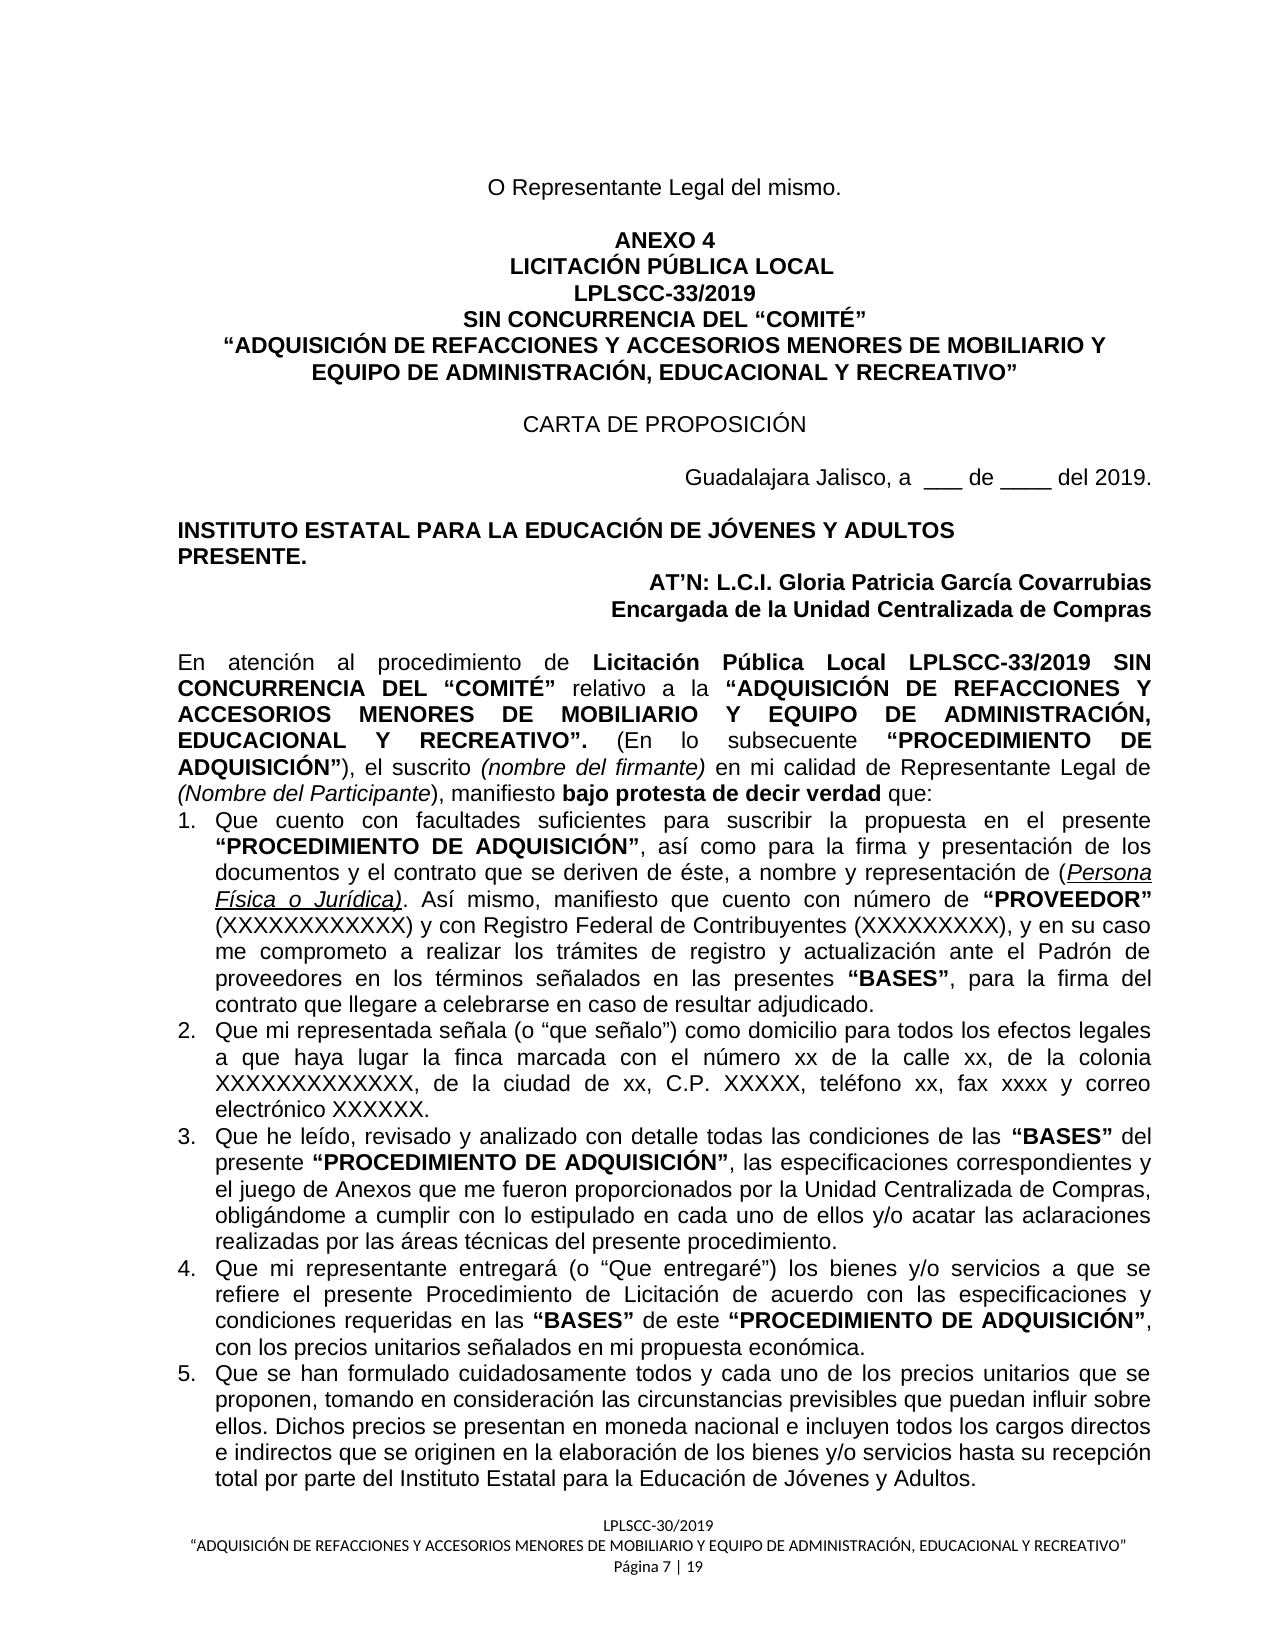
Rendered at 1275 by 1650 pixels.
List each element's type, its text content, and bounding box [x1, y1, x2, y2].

text LPLSCC-33/2019 [177, 279, 1152, 306]
text Encargada de la Unidad Centralizada de Compras [177, 596, 1152, 622]
text Guadalajara Jalisco, a ___ de ____ del 2019. [177, 464, 1152, 490]
text O Representante Legal del mismo. [177, 174, 1152, 200]
text AT’N: L.C.I. Gloria Patricia García Covarrubias [177, 569, 1152, 596]
list Que se han formulado cuidadosamente todos y cada uno de los precios unitarios que se proponen, tomando en consideración las circunstancias previsibles que puedan influir sobre ellos. Dichos precios se presentan en moneda nacional e incluyen todos los cargos directos e indirectos que se originen en la elaboración de los bienes y/o servicios hasta su recepción total por parte del Instituto Estatal para la Educación de Jóvenes y Adultos. [177, 1360, 1152, 1492]
list Que mi representante entregará (o “Que entregaré”) los bienes y/o servicios a que se refiere el presente Procedimiento de Licitación de acuerdo con las especificaciones y condiciones requeridas en las “BASES” de este “PROCEDIMIENTO DE ADQUISICIÓN”, con los precios unitarios señalados en mi propuesta económica. [177, 1254, 1152, 1360]
list Que mi representada señala (o “que señalo”) como domicilio para todos los efectos legales a que haya lugar la finca marcada con el número xx de la calle xx, de la colonia XXXXXXXXXXXXX, de la ciudad de xx, C.P. XXXXX, teléfono xx, fax xxxx y correo electrónico XXXXXX. [177, 1017, 1152, 1123]
text ANEXO 4 [177, 227, 1152, 253]
list Que cuento con facultades suficientes para suscribir la propuesta en el presente “PROCEDIMIENTO DE ADQUISICIÓN”, así como para la firma y presentación de los documentos y el contrato que se deriven de éste, a nombre y representación de (Persona Física o Jurídica). Así mismo, manifiesto que cuento con número de “PROVEEDOR” (XXXXXXXXXXXX) y con Registro Federal de Contribuyentes (XXXXXXXXX), y en su caso me comprometo a realizar los trámites de registro y actualización ante el Padrón de proveedores en los términos señalados en las presentes “BASES”, para la firma del contrato que llegare a celebrarse en caso de resultar adjudicado. [177, 807, 1152, 1017]
text “ADQUISICIÓN DE REFACCIONES Y ACCESORIOS MENORES DE MOBILIARIO Y EQUIPO DE ADMINISTRACIÓN, EDUCACIONAL Y RECREATIVO” [177, 332, 1152, 385]
text LICITACIÓN PÚBLICA LOCAL [177, 253, 1167, 279]
text INSTITUTO ESTATAL PARA LA EDUCACIÓN DE JÓVENES Y ADULTOS [177, 517, 1152, 543]
text PRESENTE. [177, 543, 1152, 569]
text En atención al procedimiento de Licitación Pública Local LPLSCC-33/2019 SIN CONCURRENCIA DEL “COMITÉ” relativo a la “ADQUISICIÓN DE REFACCIONES Y ACCESORIOS MENORES DE MOBILIARIO Y EQUIPO DE ADMINISTRACIÓN, EDUCACIONAL Y RECREATIVO”. (En lo subsecuente “PROCEDIMIENTO DE ADQUISICIÓN”), el suscrito (nombre del firmante) en mi calidad de Representante Legal de (Nombre del Participante), manifiesto bajo protesta de decir verdad que: [177, 648, 1152, 807]
text CARTA DE PROPOSICIÓN [177, 411, 1152, 438]
text SIN CONCURRENCIA DEL “COMITÉ” [177, 306, 1152, 332]
list Que he leído, revisado y analizado con detalle todas las condiciones de las “BASES” del presente “PROCEDIMIENTO DE ADQUISICIÓN”, las especificaciones correspondientes y el juego de Anexos que me fueron proporcionados por la Unidad Centralizada de Compras, obligándome a cumplir con lo estipulado en cada uno de ellos y/o acatar las aclaraciones realizadas por las áreas técnicas del presente procedimiento. [177, 1123, 1152, 1254]
